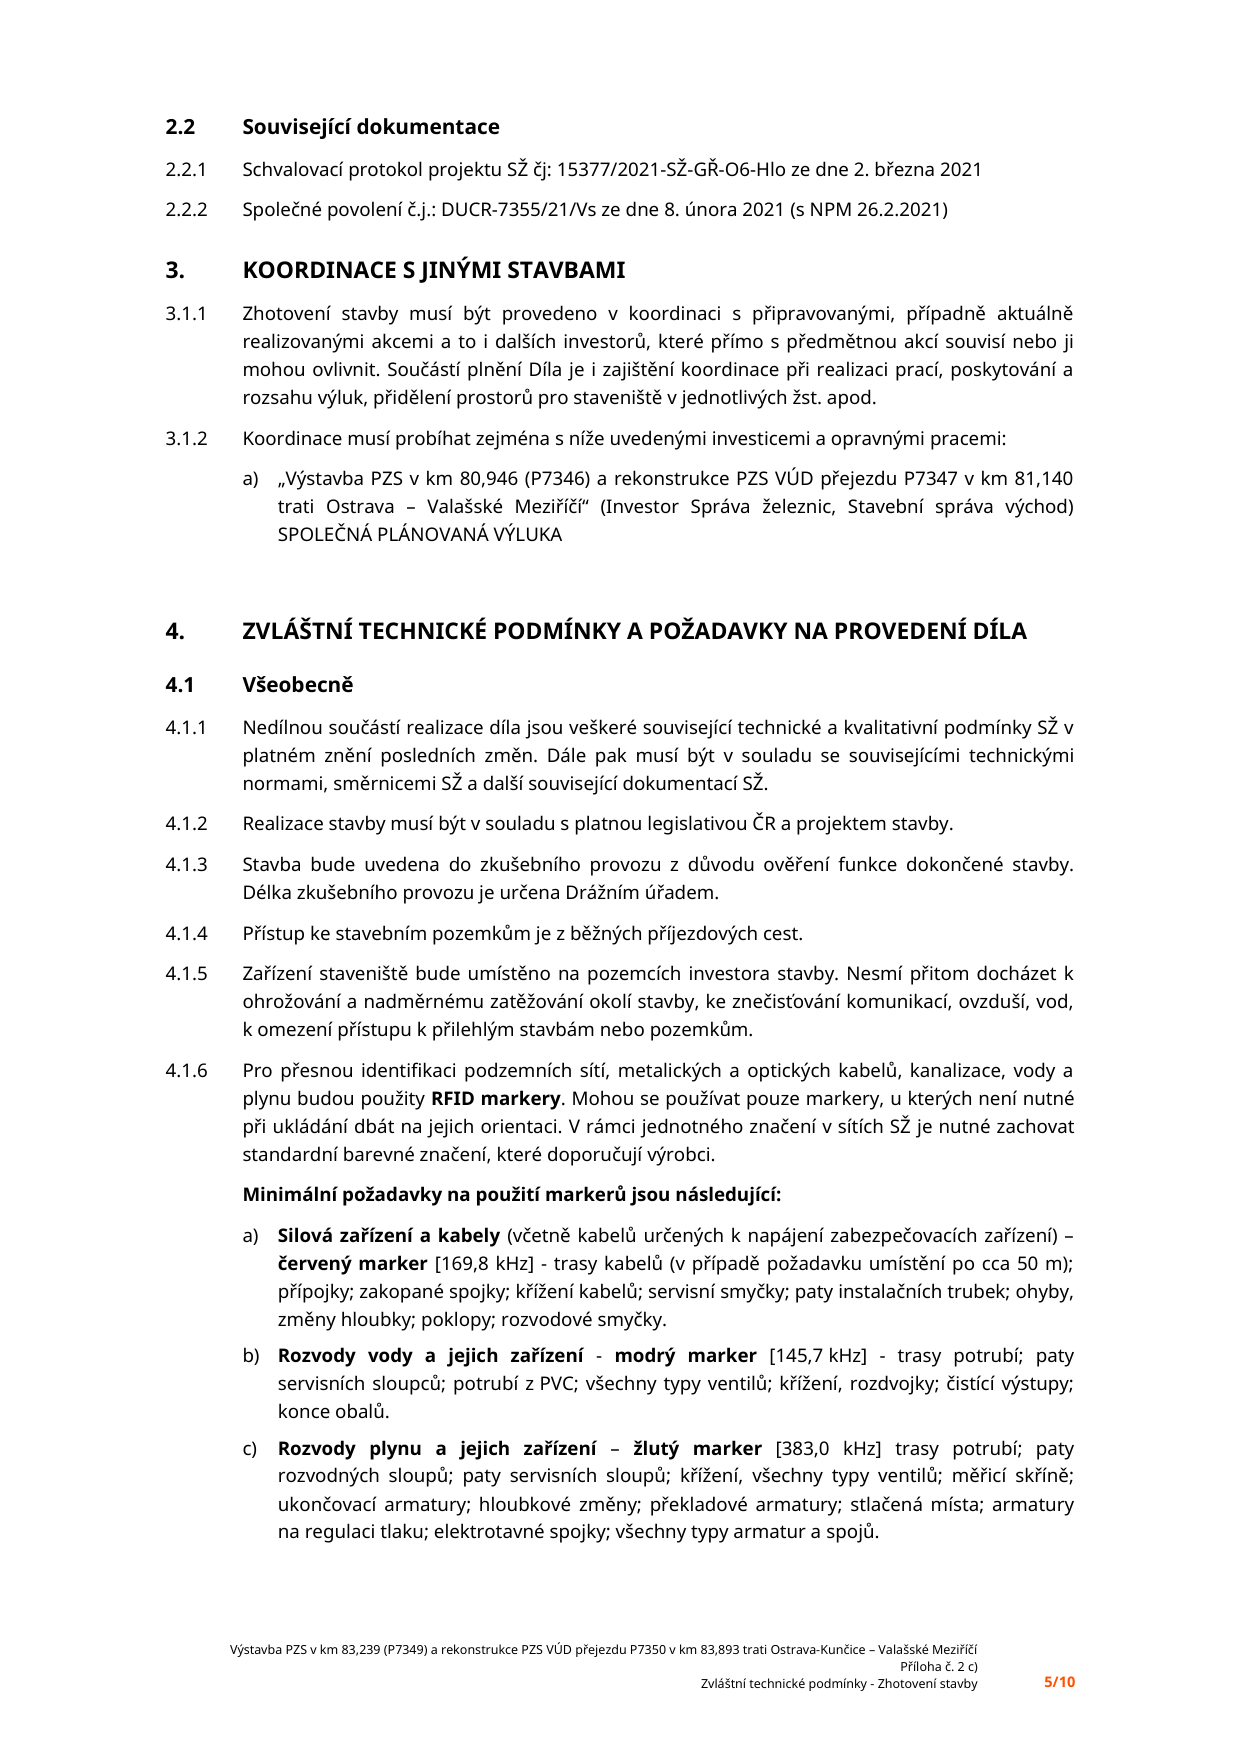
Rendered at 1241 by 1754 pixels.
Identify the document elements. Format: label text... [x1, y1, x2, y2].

text Zařízení staveniště bude umístěno na pozemcích investora stavby. Nesmí přitom docházet k ohrožování a nadměrnému zatěžování okolí stavby, ke znečisťování komunikací, ovzduší, vod, k omezení přístupu k přilehlým stavbám nebo pozemkům. [165, 960, 1075, 1042]
text Zhotovení stavby musí být provedeno v koordinaci s připravovanými, případně aktuálně realizovanými akcemi a to i dalších investorů, které přímo s předmětnou akcí souvisí nebo ji mohou ovlivnit. Součástí plnění Díla je i zajištění koordinace při realizaci prací, poskytování a rozsahu výluk, přidělení prostorů pro staveniště v jednotlivých žst. apod. [165, 301, 1075, 410]
text Nedílnou součástí realizace díla jsou veškeré související technické a kvalitativní podmínky SŽ v platném znění posledních změn. Dále pak musí být v souladu se souvisejícími technickými normami, směrnicemi SŽ a další související dokumentací SŽ. [165, 714, 1075, 796]
text ZVLÁŠTNÍ TECHNICKÉ PODMÍNKY A POŽADAVKY NA PROVEDENÍ DÍLA [165, 615, 1075, 646]
text Přístup ke stavebním pozemkům je z běžných příjezdových cest. [165, 920, 1075, 945]
text Realizace stavby musí být v souladu s platnou legislativou ČR a projektem stavby. [165, 811, 1075, 836]
text Stavba bude uvedena do zkušebního provozu z důvodu ověření funkce dokončené stavby. Délka zkušebního provozu je určena Drážním úřadem. [165, 851, 1075, 905]
text Související dokumentace [165, 112, 1075, 141]
text Společné povolení č.j.: DUCR-7355/21/Vs ze dne 8. února 2021 (s NPM 26.2.2021) [165, 196, 1075, 222]
text Minimální požadavky na použití markerů jsou následující: [242, 1181, 1075, 1207]
list Pro přesnou identifikaci podzemních sítí, metalických a optických kabelů, kanalizace, vody a plynu budou použity RFID markery. Mohou se používat pouze markery, u kterých není nutné při ukládání dbát na jejich orientaci. V rámci jednotného značení v sítích SŽ je nutné zachovat standardní barevné značení, které doporučují výrobci. [165, 1057, 1075, 1166]
text KOORDINACE S JINÝMI STAVBAMI [165, 254, 1075, 285]
text Koordinace musí probíhat zejména s níže uvedenými investicemi a opravnými pracemi: [165, 425, 1075, 451]
list Silová zařízení a kabely (včetně kabelů určených k napájení zabezpečovacích zařízení) – červený marker [169,8 kHz] - trasy kabelů (v případě požadavku umístění po cca 50 m); přípojky; zakopané spojky; křížení kabelů; servisní smyčky; paty instalačních trubek; ohyby, změny hloubky; poklopy; rozvodové smyčky. [242, 1222, 1075, 1332]
list Rozvody vody a jejich zařízení - modrý marker [145,7 kHz] - trasy potrubí; paty servisních sloupců; potrubí z PVC; všechny typy ventilů; křížení, rozdvojky; čistící výstupy; konce obalů. [242, 1342, 1075, 1424]
text „Výstavba PZS v km 80,946 (P7346) a rekonstrukce PZS VÚD přejezdu P7347 v km 81,140 trati Ostrava – Valašské Meziříčí“ (Investor Správa železnic, Stavební správa východ) SPOLEČNÁ PLÁNOVANÁ VÝLUKA [242, 466, 1075, 547]
text Schvalovací protokol projektu SŽ čj: 15377/2021-SŽ-GŘ-O6-Hlo ze dne 2. března 2021 [165, 156, 1075, 181]
text Všeobecně [165, 670, 1075, 699]
list Rozvody plynu a jejich zařízení – žlutý marker [383,0 kHz] trasy potrubí; paty rozvodných sloupů; paty servisních sloupů; křížení, všechny typy ventilů; měřicí skříně; ukončovací armatury; hloubkové změny; překladové armatury; stlačená místa; armatury na regulaci tlaku; elektrotavné spojky; všechny typy armatur a spojů. [242, 1435, 1075, 1544]
